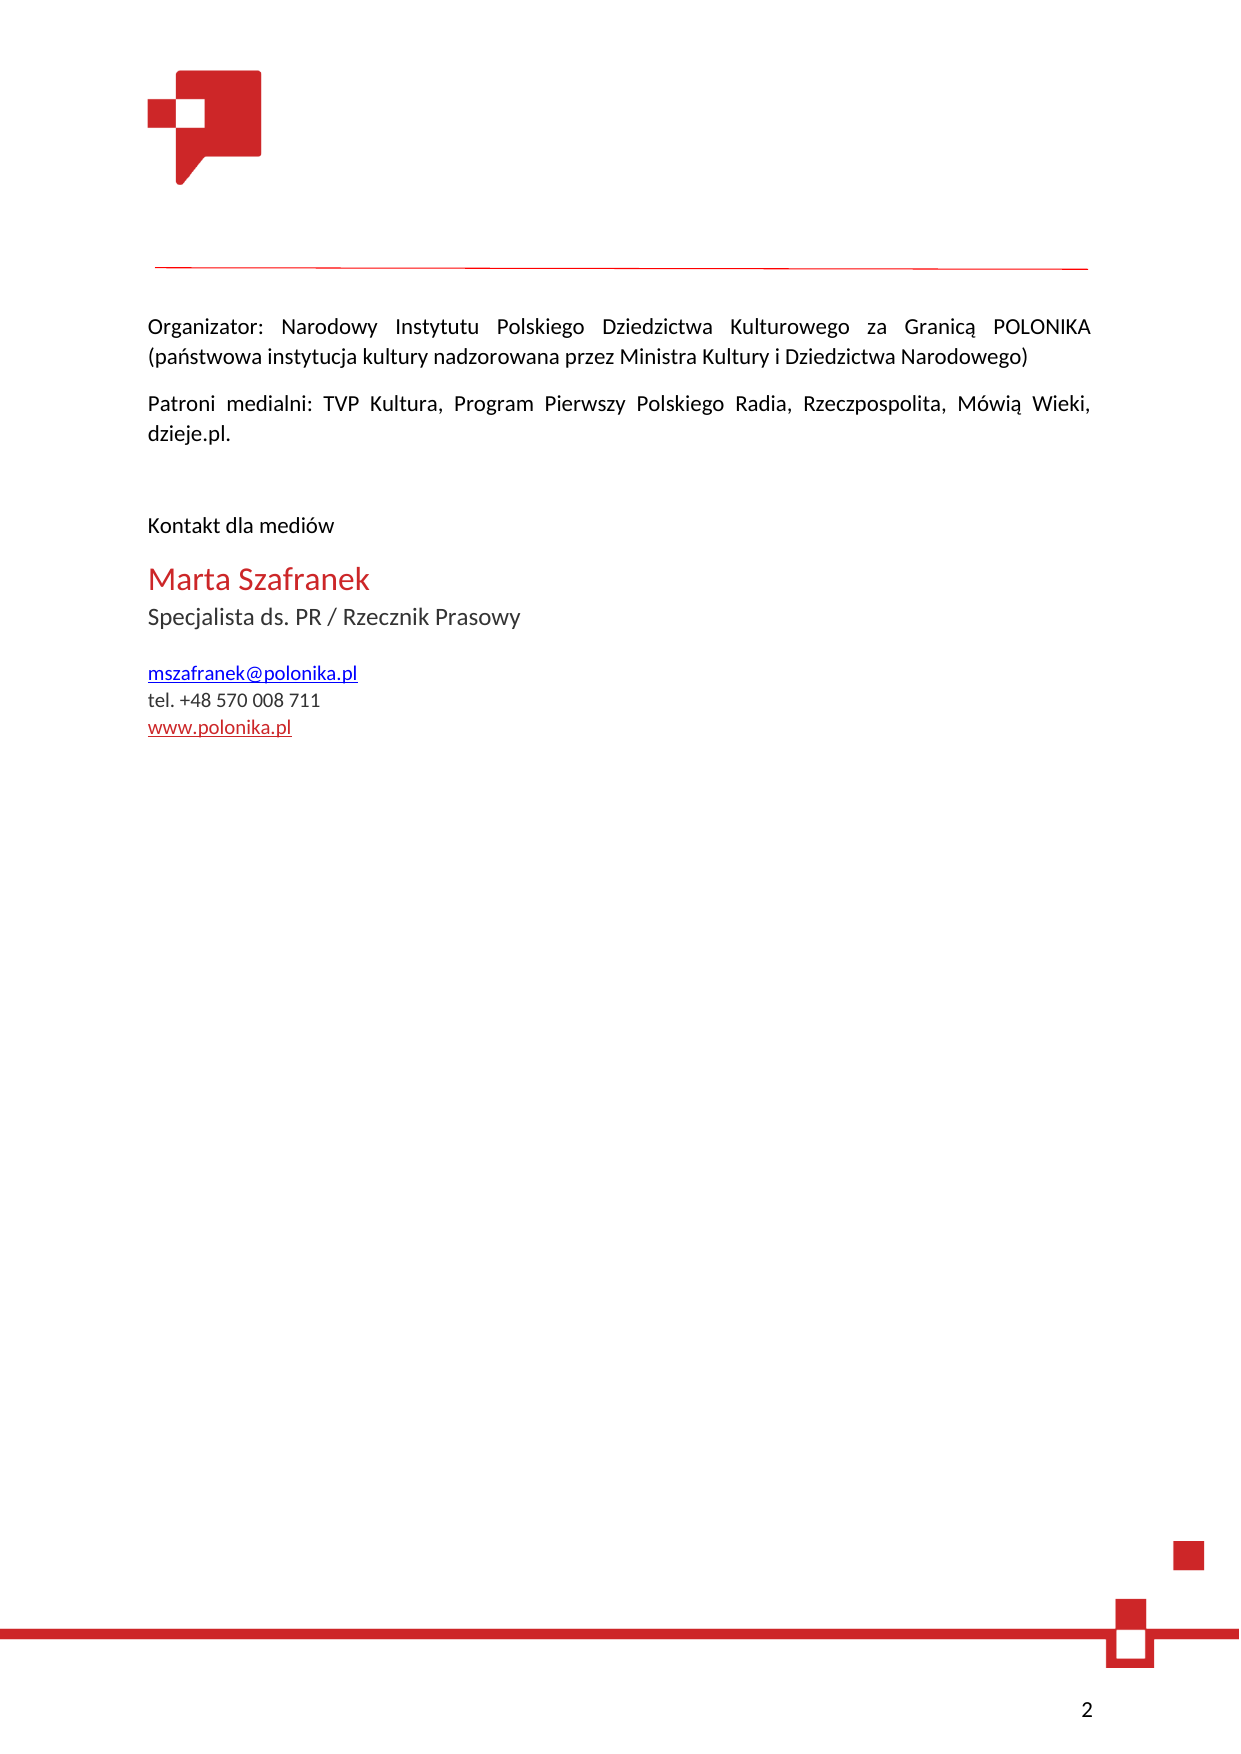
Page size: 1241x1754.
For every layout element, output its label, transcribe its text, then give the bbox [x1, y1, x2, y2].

text mszafranek@polonika.pl [148, 660, 1093, 686]
text Specjalista ds. PR / Rzecznik Prasowy [148, 601, 1093, 632]
text Kontakt dla mediów [148, 512, 1093, 540]
text Organizator: Narodowy Instytutu Polskiego Dziedzictwa Kulturowego za Granicą POLONIKA (państwowa instytucja kultury nadzorowana przez Ministra Kultury i Dziedzictwa Narodowego) [148, 312, 1093, 370]
picture [0, 1541, 1239, 1668]
text Patroni medialni: TVP Kultura, Program Pierwszy Polskiego Radia, Rzeczpospolita, Mówią Wieki, dzieje.pl. [148, 389, 1093, 447]
text Marta Szafranek [148, 558, 1093, 599]
text tel. +48 570 008 711 www.polonika.pl [148, 687, 1093, 739]
picture [147, 70, 262, 185]
